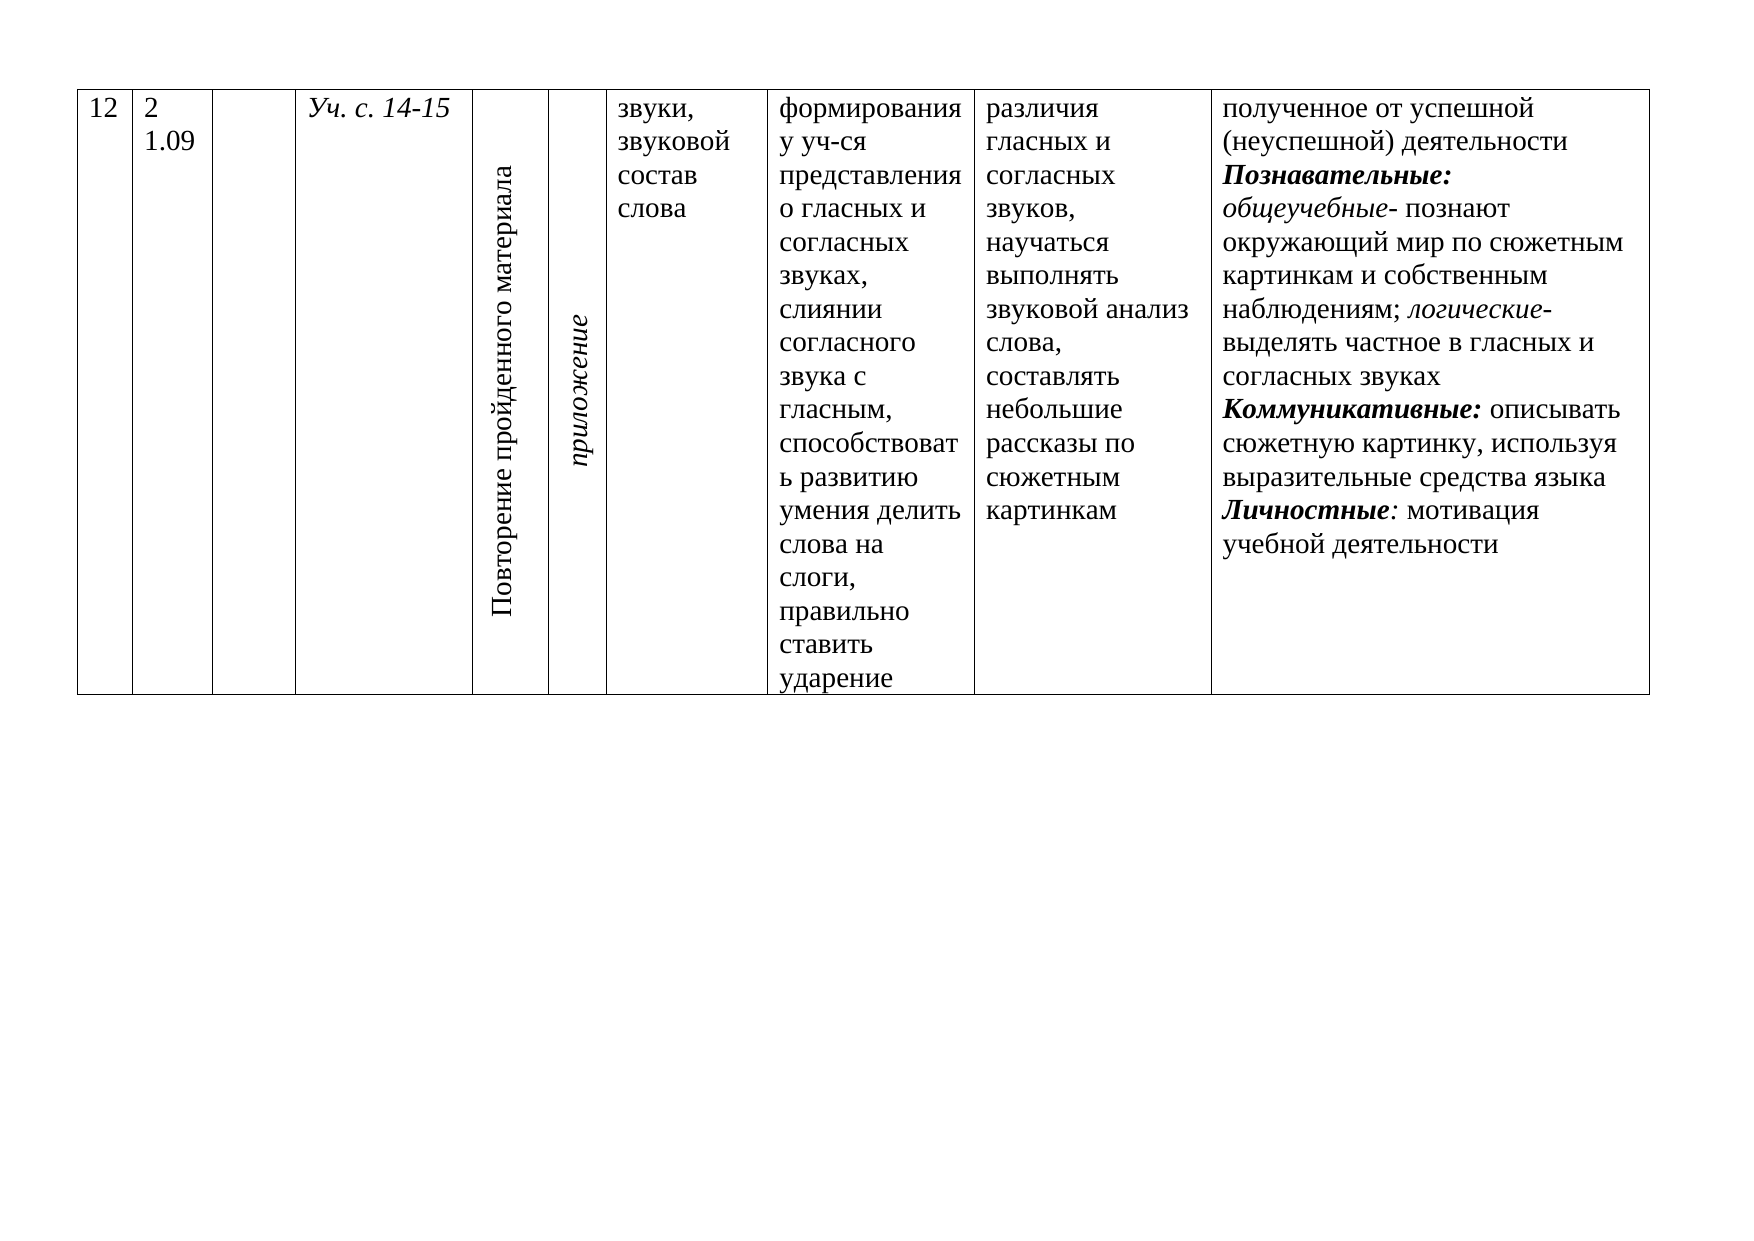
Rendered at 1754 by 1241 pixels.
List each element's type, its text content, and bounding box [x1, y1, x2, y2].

table_cell Звуки в словах. Уч. с. 14-15 [296, 90, 472, 693]
table_cell Цель: создать условия для формирования у уч-ся представления о гласных и согласных звуках, слиянии согласного звука с гласным, способствовать развитию умения делить слова на слоги, правильно ставить ударение [768, 90, 974, 693]
table_cell Гласные и согласные звуки, звуковой состав слова [607, 90, 767, 693]
table_cell 12 [78, 90, 132, 693]
table_cell Узнают: основные различия гласных и согласных звуков, научаться выполнять звуковой анализ слова, составлять небольшие рассказы по сюжетным картинкам [975, 90, 1211, 693]
table_cell [213, 90, 295, 693]
table_cell Регулятивные: анализировать эмоциональное состояние, полученное от успешной (неуспешной) деятельности Познавательные: общеучебные- познают окружающий мир по сюжетным картинкам и собственным наблюдениям; логические- выделять частное в гласных и согласных звуках Коммуникативные: описывать сюжетную картинку, используя выразительные средства языка Личностные: мотивация учебной деятельности [1212, 90, 1649, 693]
table_cell Повторение пройденного материала [473, 90, 548, 693]
table_cell 21.09 [133, 90, 212, 693]
table_cell Эл. приложение [549, 90, 606, 693]
